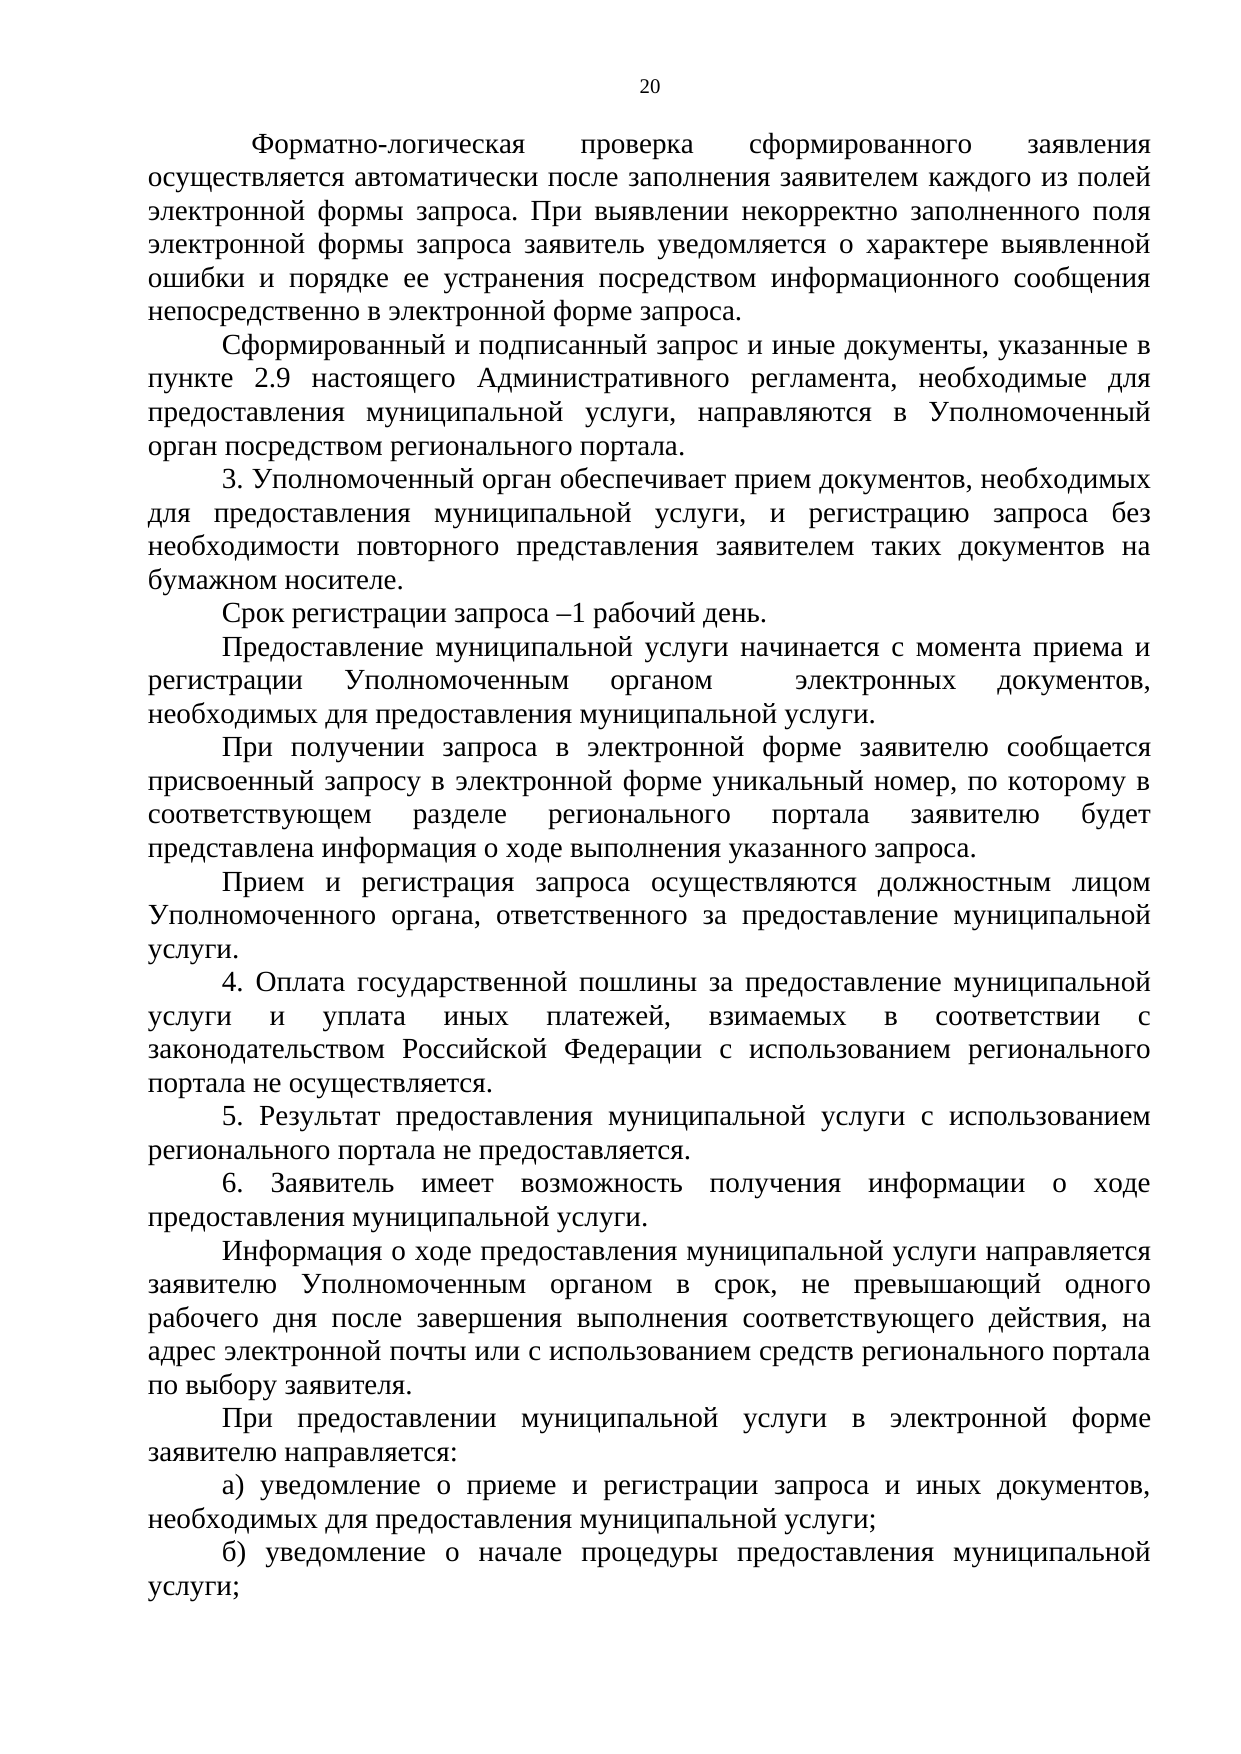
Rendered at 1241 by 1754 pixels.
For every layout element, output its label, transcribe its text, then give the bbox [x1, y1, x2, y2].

text Срок регистрации запроса –1 рабочий день. [148, 595, 1152, 629]
text 3. Уполномоченный орган обеспечивает прием документов, необходимых для предоставления муниципальной услуги, и регистрацию запроса без необходимости повторного представления заявителем таких документов на бумажном носителе. [148, 461, 1152, 595]
text При предоставлении муниципальной услуги в электронной форме заявителю направляется: [148, 1400, 1152, 1467]
text 6. Заявитель имеет возможность получения информации о ходе предоставления муниципальной услуги. [148, 1166, 1152, 1233]
text Информация о ходе предоставления муниципальной услуги направляется заявителю Уполномоченным органом в срок, не превышающий одного рабочего дня после завершения выполнения соответствующего действия, на адрес электронной почты или с использованием средств регионального портала по выбору заявителя. [148, 1233, 1152, 1400]
text 4. Оплата государственной пошлины за предоставление муниципальной услуги и уплата иных платежей, взимаемых в соответствии с законодательством Российской Федерации с использованием регионального портала не осуществляется. [148, 964, 1152, 1098]
text б) уведомление о начале процедуры предоставления муниципальной услуги; [148, 1534, 1152, 1602]
text а) уведомление о приеме и регистрации запроса и иных документов, необходимых для предоставления муниципальной услуги; [148, 1467, 1152, 1534]
text Прием и регистрация запроса осуществляются должностным лицом Уполномоченного органа, ответственного за предоставление муниципальной услуги. [148, 864, 1152, 964]
text Предоставление муниципальной услуги начинается с момента приема и регистрации Уполномоченным органом электронных документов, необходимых для предоставления муниципальной услуги. [148, 629, 1152, 729]
text При получении запроса в электронной форме заявителю сообщается присвоенный запросу в электронной форме уникальный номер, по которому в соответствующем разделе регионального портала заявителю будет представлена информация о ходе выполнения указанного запроса. [148, 729, 1152, 864]
text 5. Результат предоставления муниципальной услуги с использованием регионального портала не предоставляется. [148, 1098, 1152, 1166]
text Сформированный и подписанный запрос и иные документы, указанные в пункте 2.9 настоящего Административного регламента, необходимые для предоставления муниципальной услуги, направляются в Уполномоченный орган посредством регионального портала. [148, 327, 1152, 461]
text Форматно-логическая проверка сформированного заявления осуществляется автоматически после заполнения заявителем каждого из полей электронной формы запроса. При выявлении некорректно заполненного поля электронной формы запроса заявитель уведомляется о характере выявленной ошибки и порядке ее устранения посредством информационного сообщения непосредственно в электронной форме запроса. [148, 126, 1152, 327]
